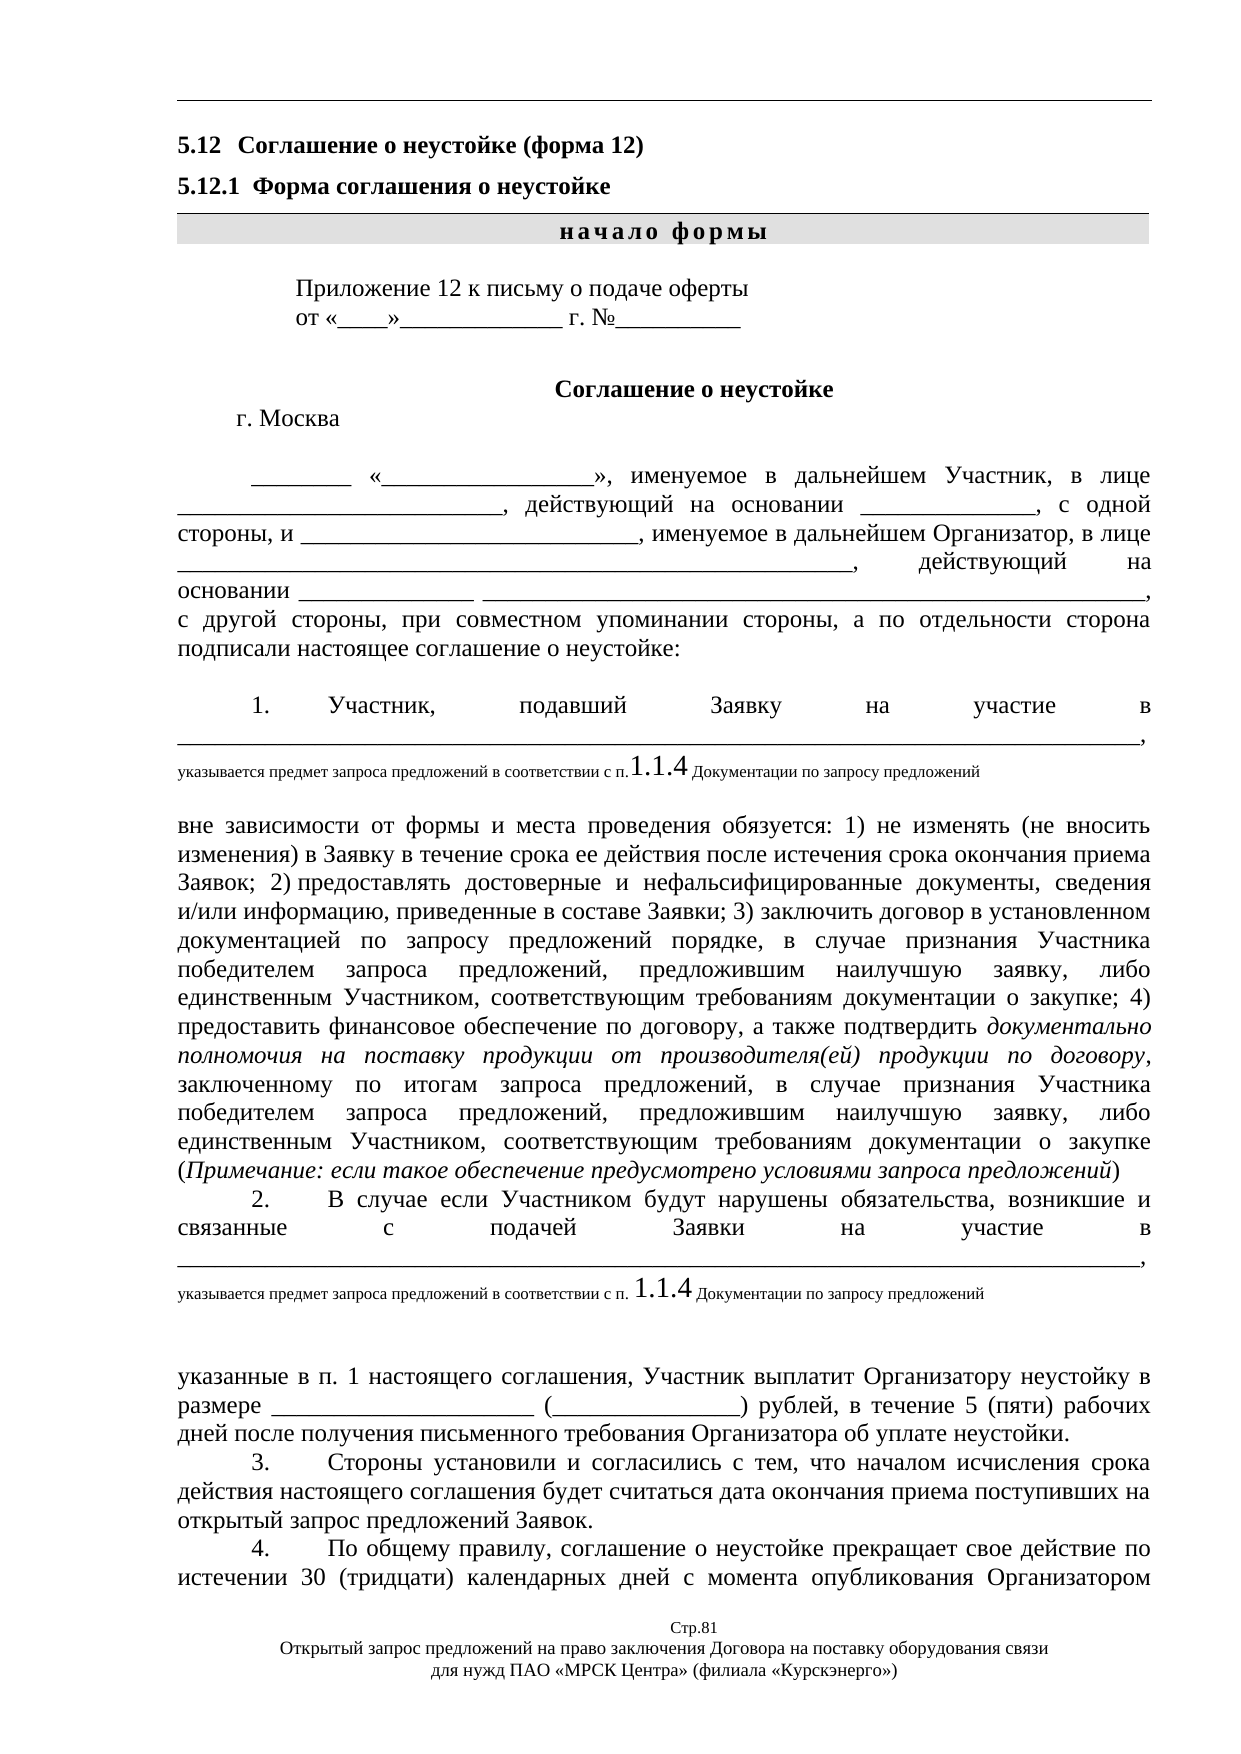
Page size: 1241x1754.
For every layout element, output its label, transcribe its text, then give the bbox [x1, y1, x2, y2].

text г. Москва [177, 403, 1152, 431]
subtitle Соглашение о неустойке (форма 12) [177, 130, 1152, 159]
text указывается предмет запроса предложений в соответствии с п.1.1.4 Документации по запросу предложений [177, 748, 1152, 781]
text Приложение 12 к письму о подаче оферты от «____»_____________ г. №__________ [295, 273, 1152, 331]
list Стороны установили и согласились с тем, что началом исчисления срока действия настоящего соглашения будет считаться дата окончания приема поступивших на открытый запрос предложений Заявок. [177, 1447, 1152, 1533]
text вне зависимости от формы и места проведения обязуется: 1) не изменять (не вносить изменения) в Заявку в течение срока ее действия после истечения срока окончания приема Заявок; 2) предоставлять достоверные и нефальсифицированные документы, сведения и/или информацию, приведенные в составе Заявки; 3) заключить договор в установленном документацией по запросу предложений порядке, в случае признания Участника победителем запроса предложений, предложившим наилучшую заявку, либо единственным Участником, соответствующим требованиям документации о закупке; 4) предоставить финансовое обеспечение по договору, а также подтвердить документально полномочия на поставку продукции от производителя(ей) продукции по договору, заключенному по итогам запроса предложений, в случае признания Участника победителем запроса предложений, предложившим наилучшую заявку, либо единственным Участником, соответствующим требованиям документации о закупке (Примечание: если такое обеспечение предусмотрено условиями запроса предложений) [177, 810, 1152, 1184]
list Участник, подавший Заявку на участие в _____________________________________________________________________________, [177, 690, 1152, 748]
subtitle Форма соглашения о неустойке [177, 171, 1152, 200]
text указывается предмет запроса предложений в соответствии с п. 1.1.4 Документации по запросу предложений [177, 1270, 1152, 1303]
text ________ «_________________», именуемое в дальнейшем Участник, в лице __________________________, действующий на основании ______________, с одной стороны, и ___________________________, именуемое в дальнейшем Организатор, в лице ______________________________________________________, действующий на основании ______________ _____________________________________________________, с другой стороны, при совместном упоминании стороны, а по отдельности сторона подписали настоящее соглашение о неустойке: [177, 460, 1152, 661]
text начало формы [177, 214, 1149, 244]
text Соглашение о неустойке [177, 374, 1152, 403]
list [177, 1533, 1152, 1591]
text указанные в п. 1 настоящего соглашения, Участник выплатит Организатору неустойку в размере _____________________ (_______________) рублей, в течение 5 (пяти) рабочих дней после получения письменного требования Организатора об уплате неустойки. [177, 1361, 1152, 1447]
list В случае если Участником будут нарушены обязательства, возникшие и связанные с подачей Заявки на участие в _____________________________________________________________________________, [177, 1184, 1152, 1270]
